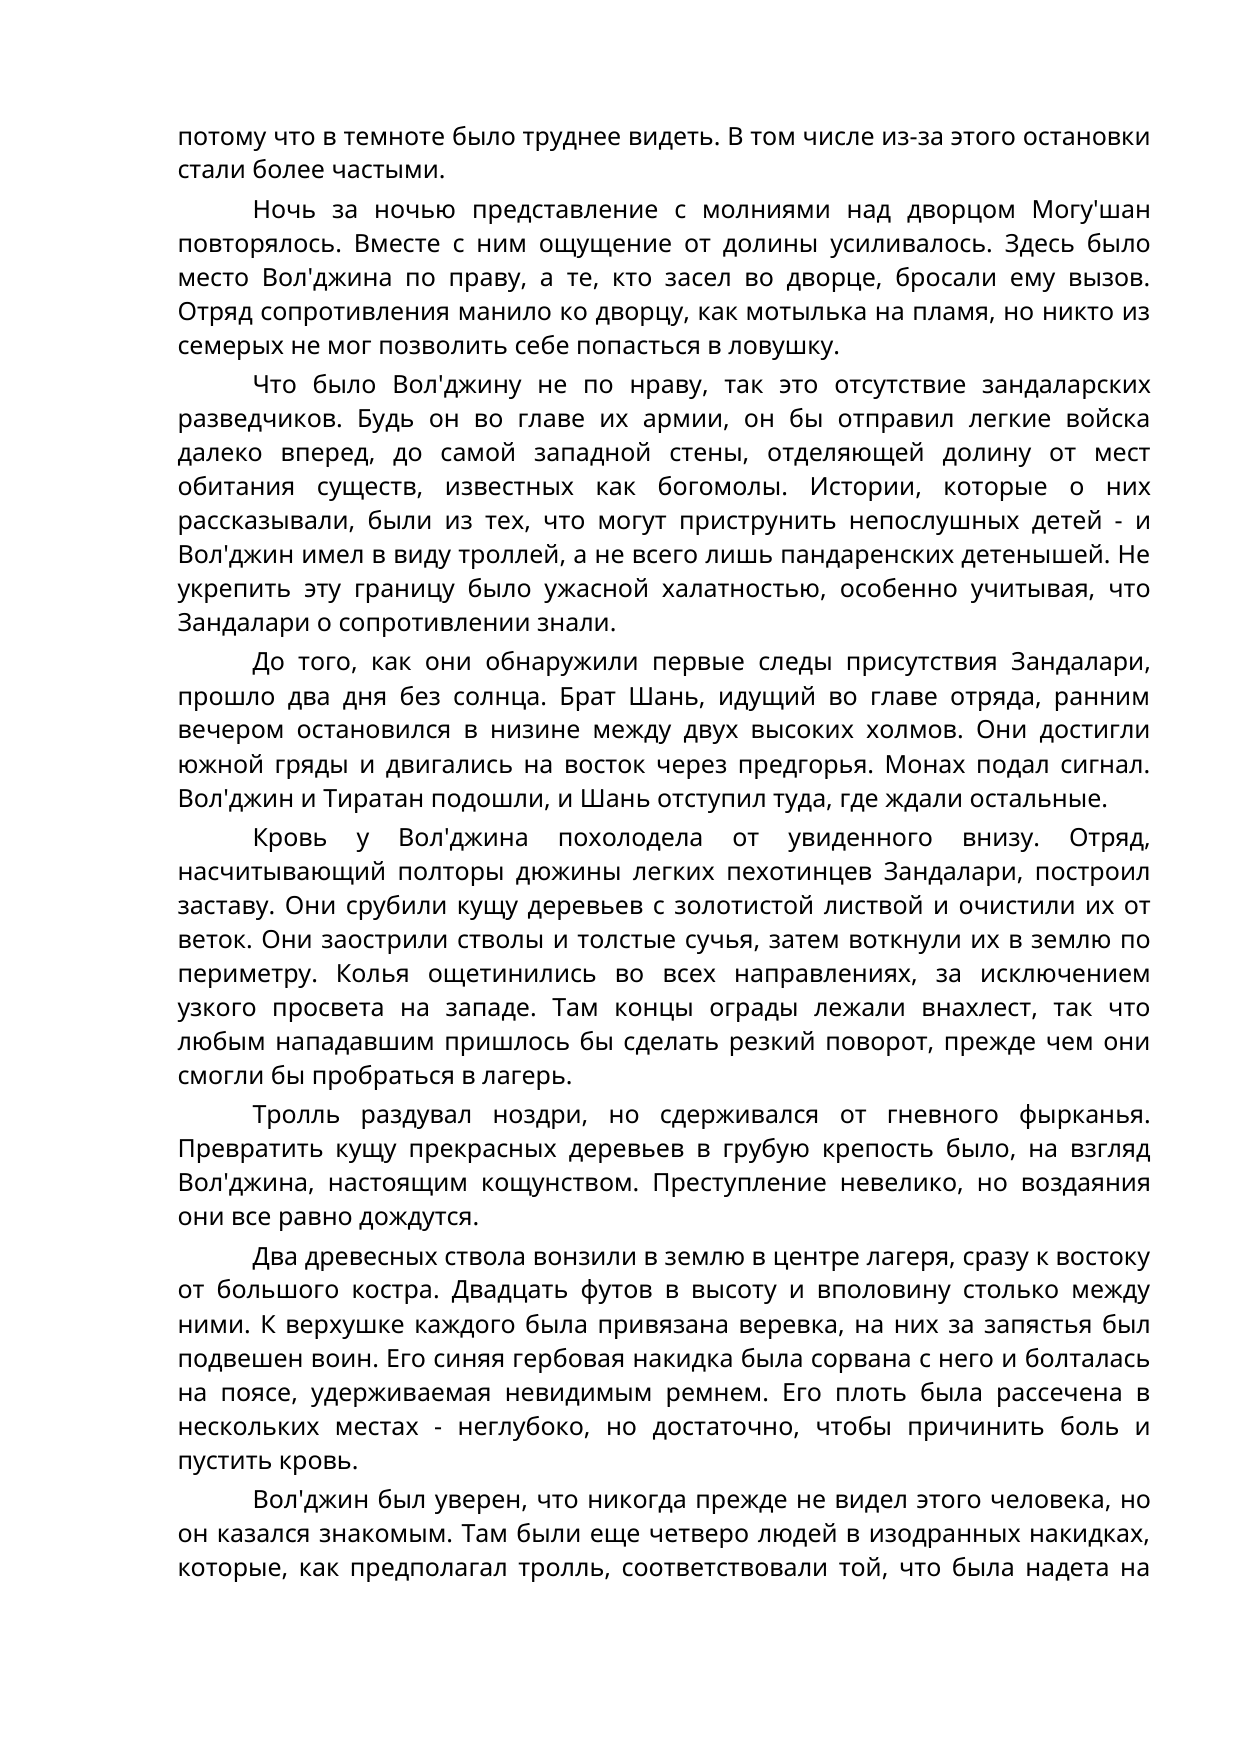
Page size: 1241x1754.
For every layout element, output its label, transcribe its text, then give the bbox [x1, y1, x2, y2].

text Тролль раздувал ноздри, но сдерживался от гневного фырканья. Превратить кущу прекрасных деревьев в грубую крепость было, на взгляд Вол'джина, настоящим кощунством. Преступление невелико, но воздаяния они все равно дождутся. [177, 1097, 1152, 1233]
text До того, как они обнаружили первые следы присутствия Зандалари, прошло два дня без солнца. Брат Шань, идущий во главе отряда, ранним вечером остановился в низине между двух высоких холмов. Они достигли южной гряды и двигались на восток через предгорья. Монах подал сигнал. Вол'джин и Тиратан подошли, и Шань отступил туда, где ждали остальные. [177, 644, 1152, 814]
text Что было Вол'джину не по нраву, так это отсутствие зандаларских разведчиков. Будь он во главе их армии, он бы отправил легкие войска далеко вперед, до самой западной стены, отделяющей долину от мест обитания существ, известных как богомолы. Истории, которые о них рассказывали, были из тех, что могут приструнить непослушных детей - и Вол'джин имел в виду троллей, а не всего лишь пандаренских детенышей. Не укрепить эту границу было ужасной халатностью, особенно учитывая, что Зандалари о сопротивлении знали. [177, 367, 1152, 639]
text Кровь у Вол'джина похолодела от увиденного внизу. Отряд, насчитывающий полторы дюжины легких пехотинцев Зандалари, построил заставу. Они срубили кущу деревьев с золотистой листвой и очистили их от веток. Они заострили стволы и толстые сучья, затем воткнули их в землю по периметру. Колья ощетинились во всех направлениях, за исключением узкого просвета на западе. Там концы ограды лежали внахлест, так что любым нападавшим пришлось бы сделать резкий поворот, прежде чем они смогли бы пробраться в лагерь. [177, 819, 1152, 1092]
text Два древесных ствола вонзили в землю в центре лагеря, сразу к востоку от большого костра. Двадцать футов в высоту и вполовину столько между ними. К верхушке каждого была привязана веревка, на них за запястья был подвешен воин. Его синяя гербовая накидка была сорвана с него и болталась на поясе, удерживаемая невидимым ремнем. Его плоть была рассечена в нескольких местах - неглубоко, но достаточно, чтобы причинить боль и пустить кровь. [177, 1238, 1152, 1477]
text Ночь за ночью представление c молниями над дворцом Могу'шан повторялось. Вместе с ним ощущение от долины усиливалось. Здесь было место Вол'джина по праву, а те, кто засел во дворце, бросали ему вызов. Отряд сопротивления манило ко дворцу, как мотылька на пламя, но никто из семерых не мог позволить себе попасться в ловушку. [177, 191, 1152, 362]
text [177, 1482, 1152, 1584]
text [177, 118, 1152, 186]
